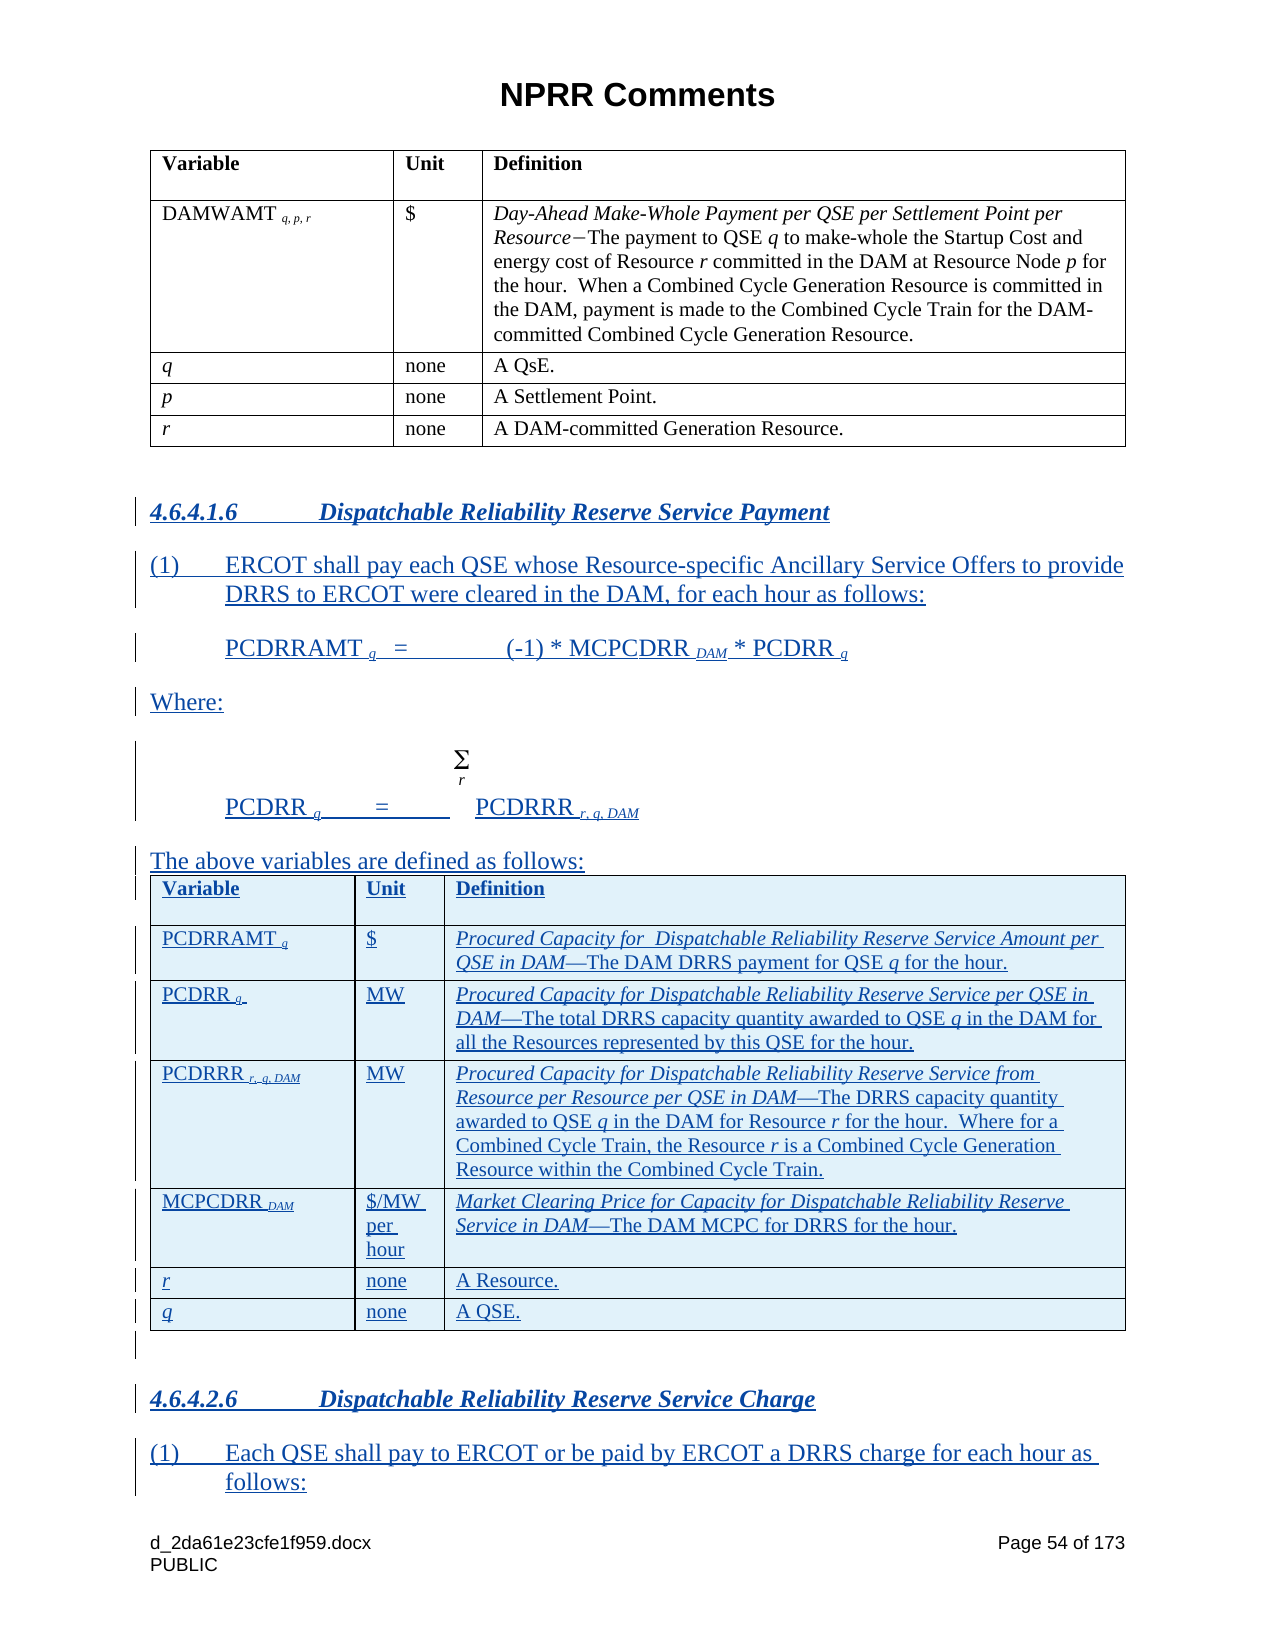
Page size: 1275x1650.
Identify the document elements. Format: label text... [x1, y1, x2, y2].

table_cell q [151, 353, 393, 383]
table_cell DAMWAMT q, p, r [151, 201, 393, 352]
table_cell A Settlement Point. [483, 384, 1125, 414]
table_cell A DAM-committed Generation Resource. [483, 416, 1125, 446]
table_cell p [151, 384, 393, 414]
table_cell none [394, 416, 482, 446]
table_header Variable [151, 151, 393, 200]
table_cell $ [394, 201, 482, 352]
table_header Definition [483, 151, 1125, 200]
table_cell none [394, 353, 482, 383]
table_header Unit [394, 151, 482, 200]
table_cell none [394, 384, 482, 414]
table_cell A QsE. [483, 353, 1125, 383]
table_cell r [151, 416, 393, 446]
table_cell Day-Ahead Make-Whole Payment per QSE per Settlement Point per Resource¾The payment to QSE q to make-whole the Startup Cost and energy cost of Resource r committed in the DAM at Resource Node p for the hour. When a Combined Cycle Generation Resource is committed in the DAM, payment is made to the Combined Cycle Train for the DAM-committed Combined Cycle Generation Resource. [483, 201, 1125, 352]
